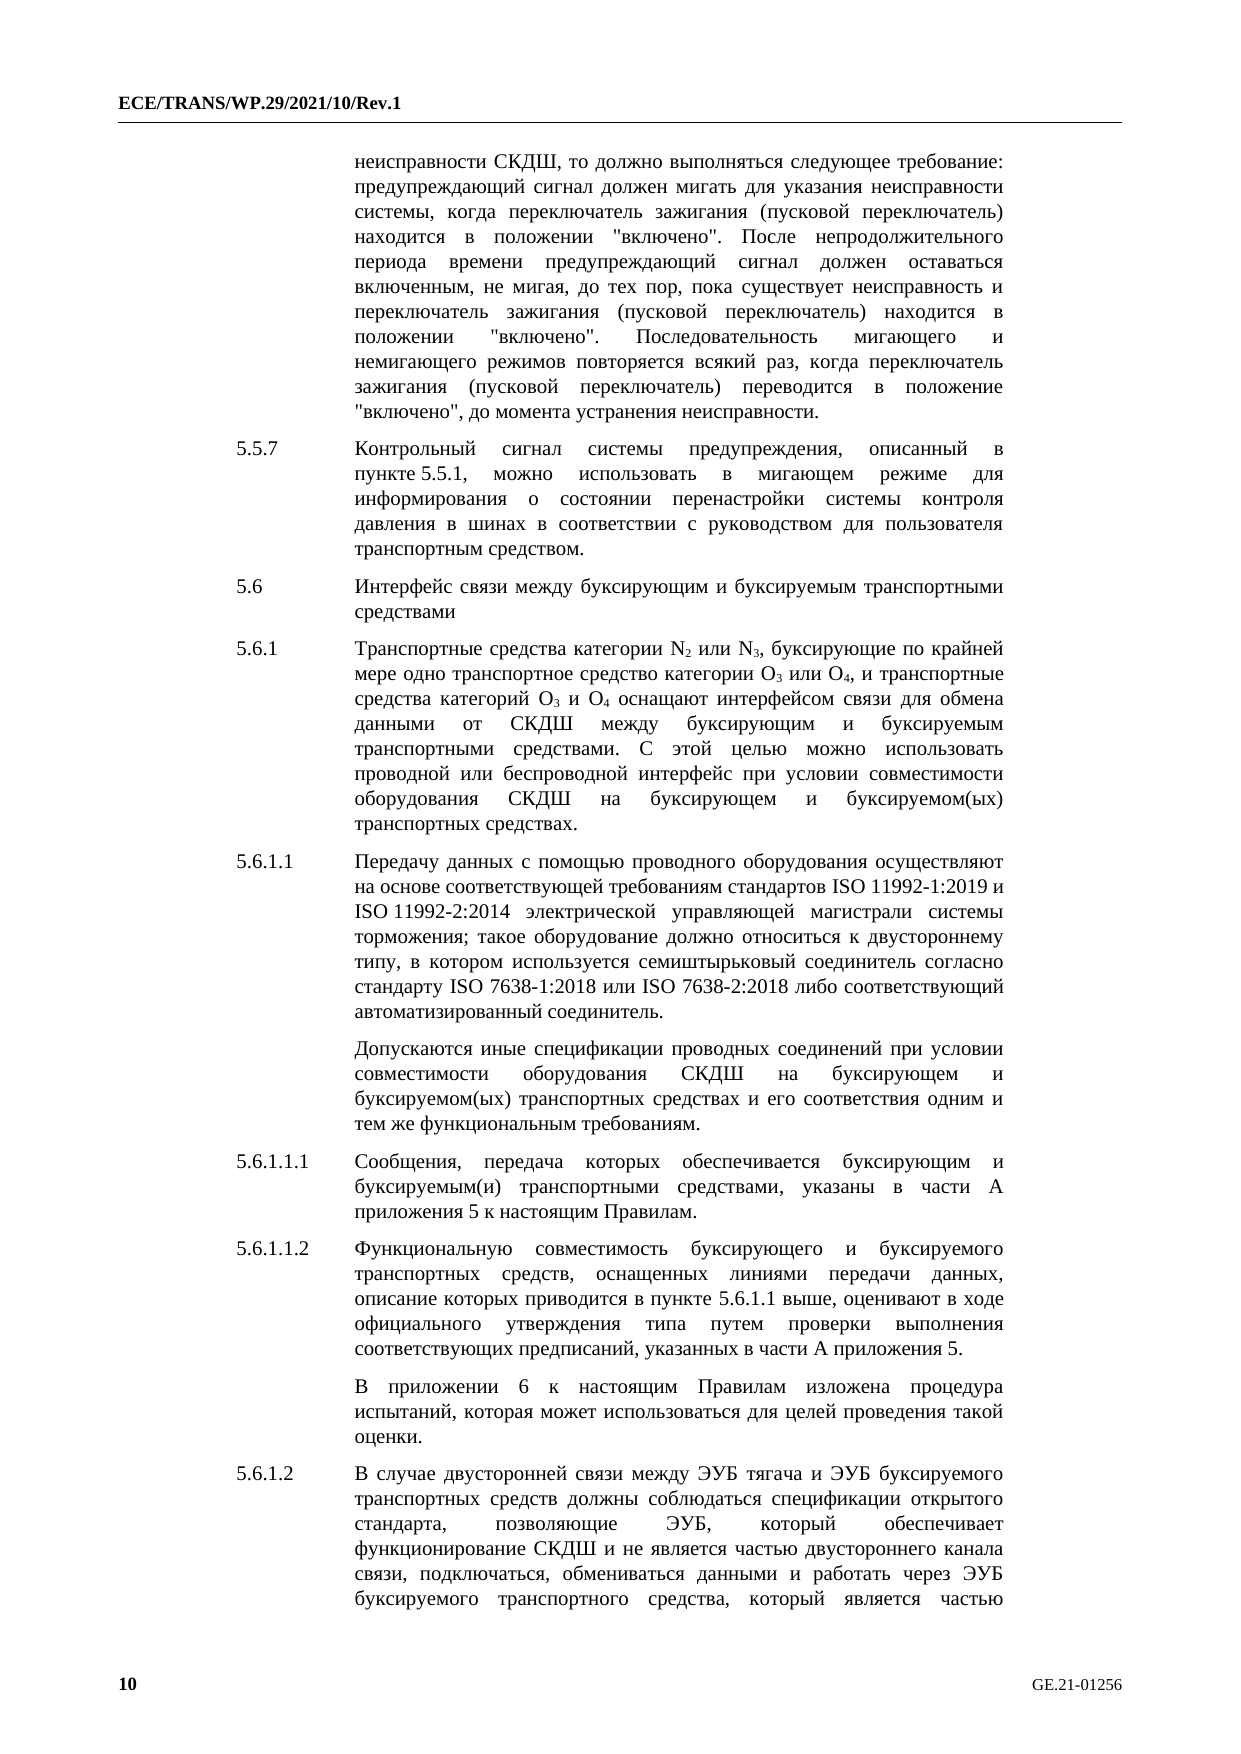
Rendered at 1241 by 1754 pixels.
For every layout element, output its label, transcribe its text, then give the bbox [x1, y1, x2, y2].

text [236, 148, 1004, 423]
text Допускаются иные спецификации проводных соединений при условии совместимости оборудования СКДШ на буксирующем и буксируемом(ых) транспортных средствах и его соответствия одним и тем же функциональным требованиям. [236, 1035, 1004, 1135]
text 5.6.1.1.2 Функциональную совместимость буксирующего и буксируемого транспортных средств, оснащенных линиями передачи данных, описание которых приводится в пункте 5.6.1.1 выше, оценивают в ходе официального утверждения типа путем проверки выполнения соответствующих предписаний, указанных в части А приложения 5. [236, 1235, 1004, 1360]
text 5.6.1.1.1 Сообщения, передача которых обеспечивается буксирующим и буксируемым(и) транспортными средствами, указаны в части А приложения 5 к настоящим Правилам. [236, 1148, 1004, 1223]
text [236, 1460, 1004, 1610]
text В приложении 6 к настоящим Правилам изложена процедура испытаний, которая может использоваться для целей проведения такой оценки. [236, 1373, 1004, 1448]
text 5.6.1.1 Передачу данных с помощью проводного оборудования осуществляют на основе соответствующей требованиям стандартов ISO 11992-1:2019 и ISO 11992-2:2014 электрической управляющей магистрали системы торможения; такое оборудование должно относиться к двустороннему типу, в котором используется семиштырьковый соединитель согласно стандарту ISO 7638-1:2018 или ISO 7638-2:2018 либо соответствующий автоматизированный соединитель. [236, 848, 1004, 1023]
text 5.6.1 Транспортные средства категории N2 или N3, буксирующие по крайней мере одно транспортное средство категории O3 или O4, и транспортные средства категорий O3 и O4 оснащают интерфейсом связи для обмена данными от СКДШ между буксирующим и буксируемым транспортными средствами. С этой целью можно использовать проводной или беспроводной интерфейс при условии совместимости оборудования СКДШ на буксирующем и буксируемом(ых) транспортных средствах. [236, 635, 1004, 835]
text 5.5.7 Контрольный сигнал системы предупреждения, описанный в пункте 5.5.1, можно использовать в мигающем режиме для информирования о состоянии перенастройки системы контроля давления в шинах в соответствии с руководством для пользователя транспортным средством. [236, 435, 1004, 560]
text 5.6 Интерфейс связи между буксирующим и буксируемым транспортными средствами [236, 573, 1004, 623]
